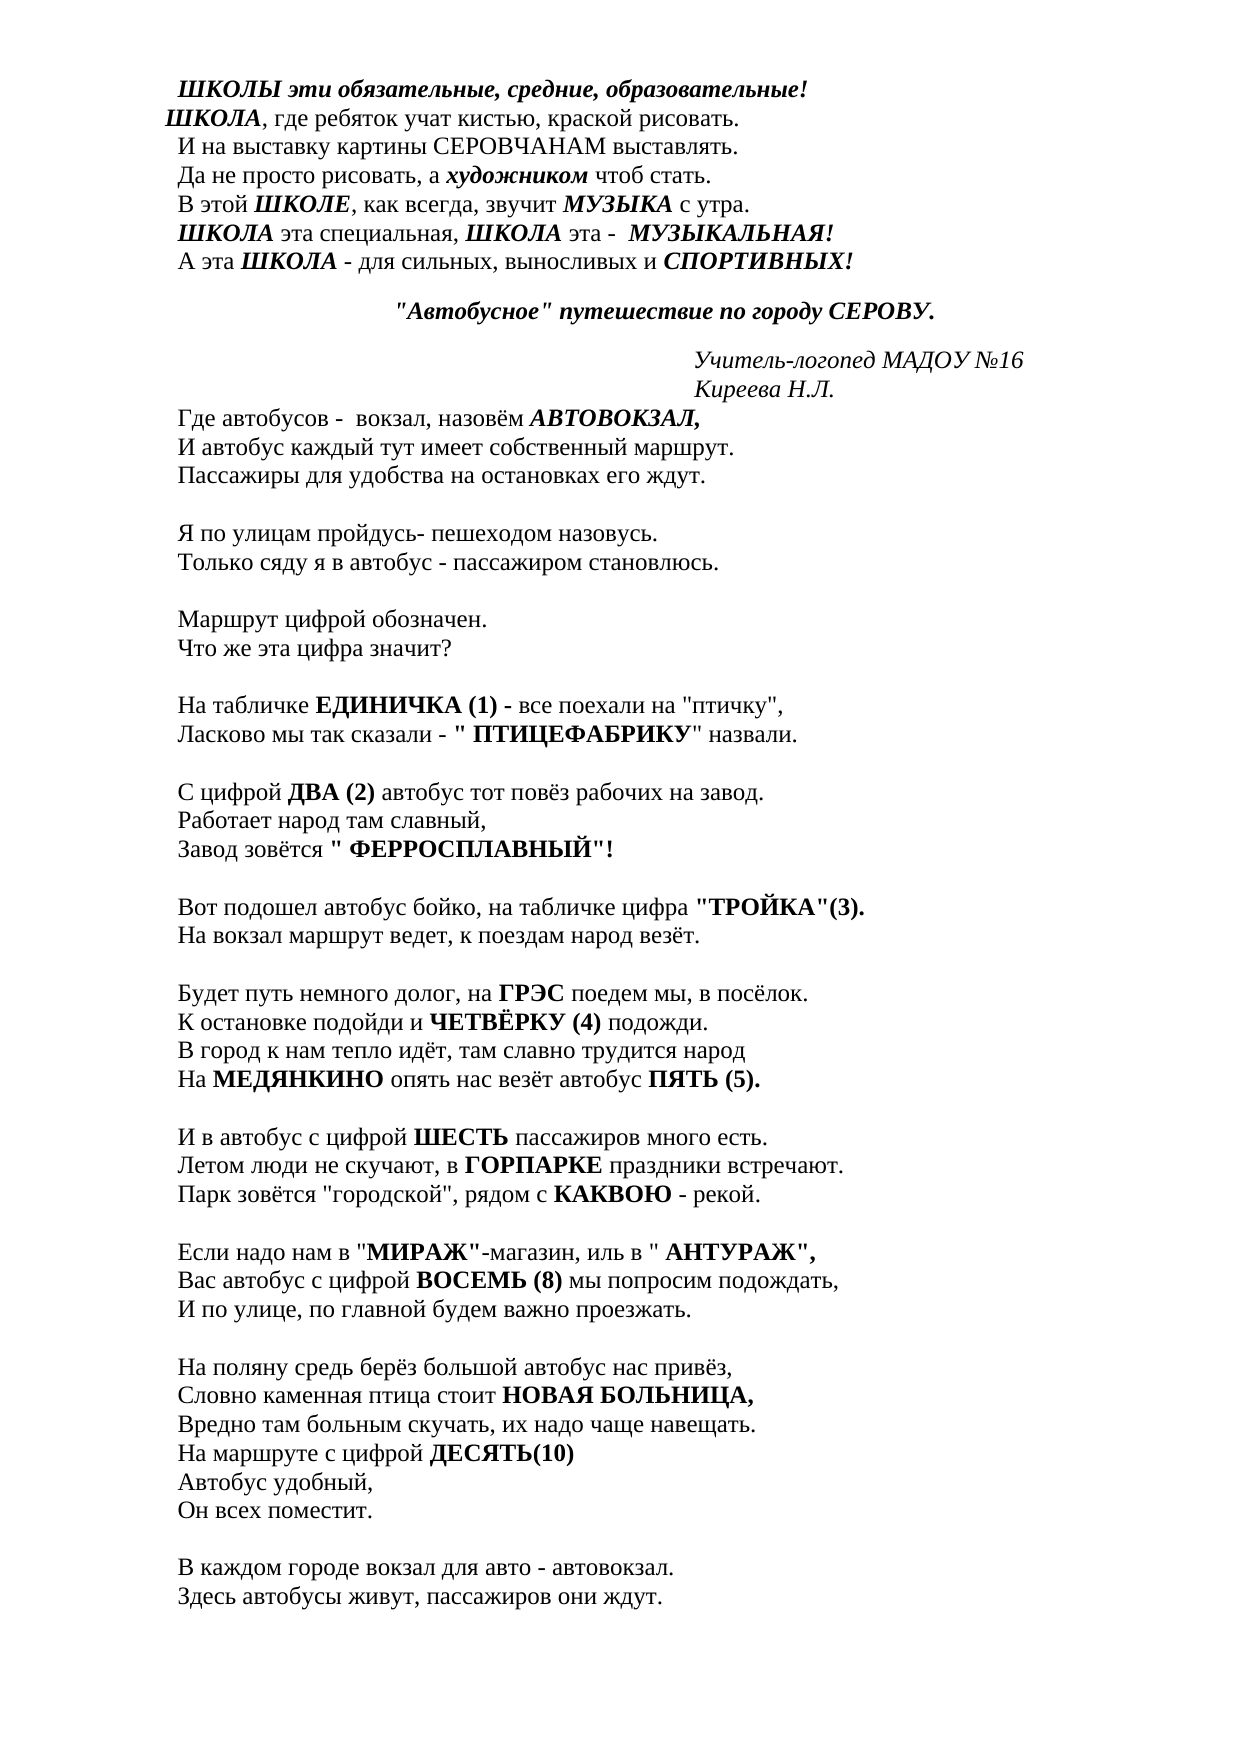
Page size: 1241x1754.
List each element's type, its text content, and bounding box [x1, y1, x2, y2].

text Ласково мы так сказали - " ПТИЦЕФАБРИКУ" назвали. [177, 719, 1152, 748]
text И по улице, по главной будем важно проезжать. [177, 1294, 1152, 1323]
text На поляну средь берёз большой автобус нас привёз, [177, 1352, 1152, 1381]
text И автобус каждый тут имеет собственный маршрут. [177, 432, 1152, 461]
text Вот подошел автобус бойко, на табличке цифра "ТРОЙКА"(3). [177, 892, 1152, 921]
text К остановке подойди и ЧЕТВЁРКУ (4) подожди. [177, 1007, 1152, 1036]
text Летом люди не скучают, в ГОРПАРКЕ праздники встречают. [177, 1151, 1152, 1179]
text ШКОЛА, где ребяток учат кистью, краской рисовать. [140, 103, 1152, 131]
text Если надо нам в "МИРАЖ"-магазин, иль в " АНТУРАЖ", [177, 1237, 1152, 1266]
text Завод зовётся " ФЕРРОСПЛАВНЫЙ"! [177, 834, 1152, 863]
text Вас автобус с цифрой ВОСЕМЬ (8) мы попросим подождать, [177, 1266, 1152, 1294]
list ШКОЛЫ эти обязательные, средние, образовательные! [177, 74, 1152, 103]
list Да не просто рисовать, а художником чтоб стать. [177, 160, 1152, 189]
text Работает народ там славный, [177, 806, 1152, 834]
list ШКОЛА эта специальная, ШКОЛА эта - МУЗЫКАЛЬНАЯ! [177, 218, 1152, 246]
text На МЕДЯНКИНО опять нас везёт автобус ПЯТЬ (5). [177, 1064, 1152, 1093]
text Учитель-логопед МАДОУ №16 [177, 346, 1152, 374]
text В город к нам тепло идёт, там славно трудится народ [177, 1036, 1152, 1064]
text С цифрой ДВА (2) автобус тот повёз рабочих на завод. [177, 777, 1152, 806]
text Он всех поместит. [177, 1496, 1152, 1524]
text И в автобус с цифрой ШЕСТЬ пассажиров много есть. [177, 1122, 1152, 1151]
list В этой ШКОЛЕ, как всегда, звучит МУЗЫКА с утра. [177, 189, 1152, 218]
text Автобус удобный, [177, 1467, 1152, 1496]
text Я по улицам пройдусь- пешеходом назовусь. [177, 518, 1152, 547]
text Здесь автобусы живут, пассажиров они ждут. [177, 1581, 1152, 1610]
text На маршруте с цифрой ДЕСЯТЬ(10) [177, 1438, 1152, 1467]
list А эта ШКОЛА - для сильных, выносливых и СПОРТИВНЫХ! [177, 246, 1152, 275]
text Словно каменная птица стоит НОВАЯ БОЛЬНИЦА, [177, 1381, 1152, 1409]
text Вредно там больным скучать, их надо чаще навещать. [177, 1409, 1152, 1438]
text Только сяду я в автобус - пассажиром становлюсь. [177, 547, 1152, 576]
text "Автобусное" путешествие по городу СЕРОВУ. [177, 296, 1152, 325]
text Парк зовётся "городской", рядом с КАКВОЮ - рекой. [177, 1179, 1152, 1208]
text В каждом городе вокзал для авто - автовокзал. [177, 1552, 1152, 1581]
text Будет путь немного долог, на ГРЭС поедем мы, в посёлок. [177, 978, 1152, 1007]
text Где автобусов - вокзал, назовём АВТОВОКЗАЛ, [177, 403, 1152, 432]
text Киреева Н.Л. [177, 374, 1152, 403]
text На вокзал маршрут ведет, к поездам народ везёт. [177, 921, 1152, 949]
list И на выставку картины СЕРОВЧАНАМ выставлять. [177, 131, 1152, 160]
text Пассажиры для удобства на остановках его ждут. [177, 461, 1152, 489]
text На табличке ЕДИНИЧКА (1) - все поехали на "птичку", [177, 691, 1152, 719]
text Маршрут цифрой обозначен. [177, 604, 1152, 633]
text Что же эта цифра значит? [177, 633, 1152, 662]
